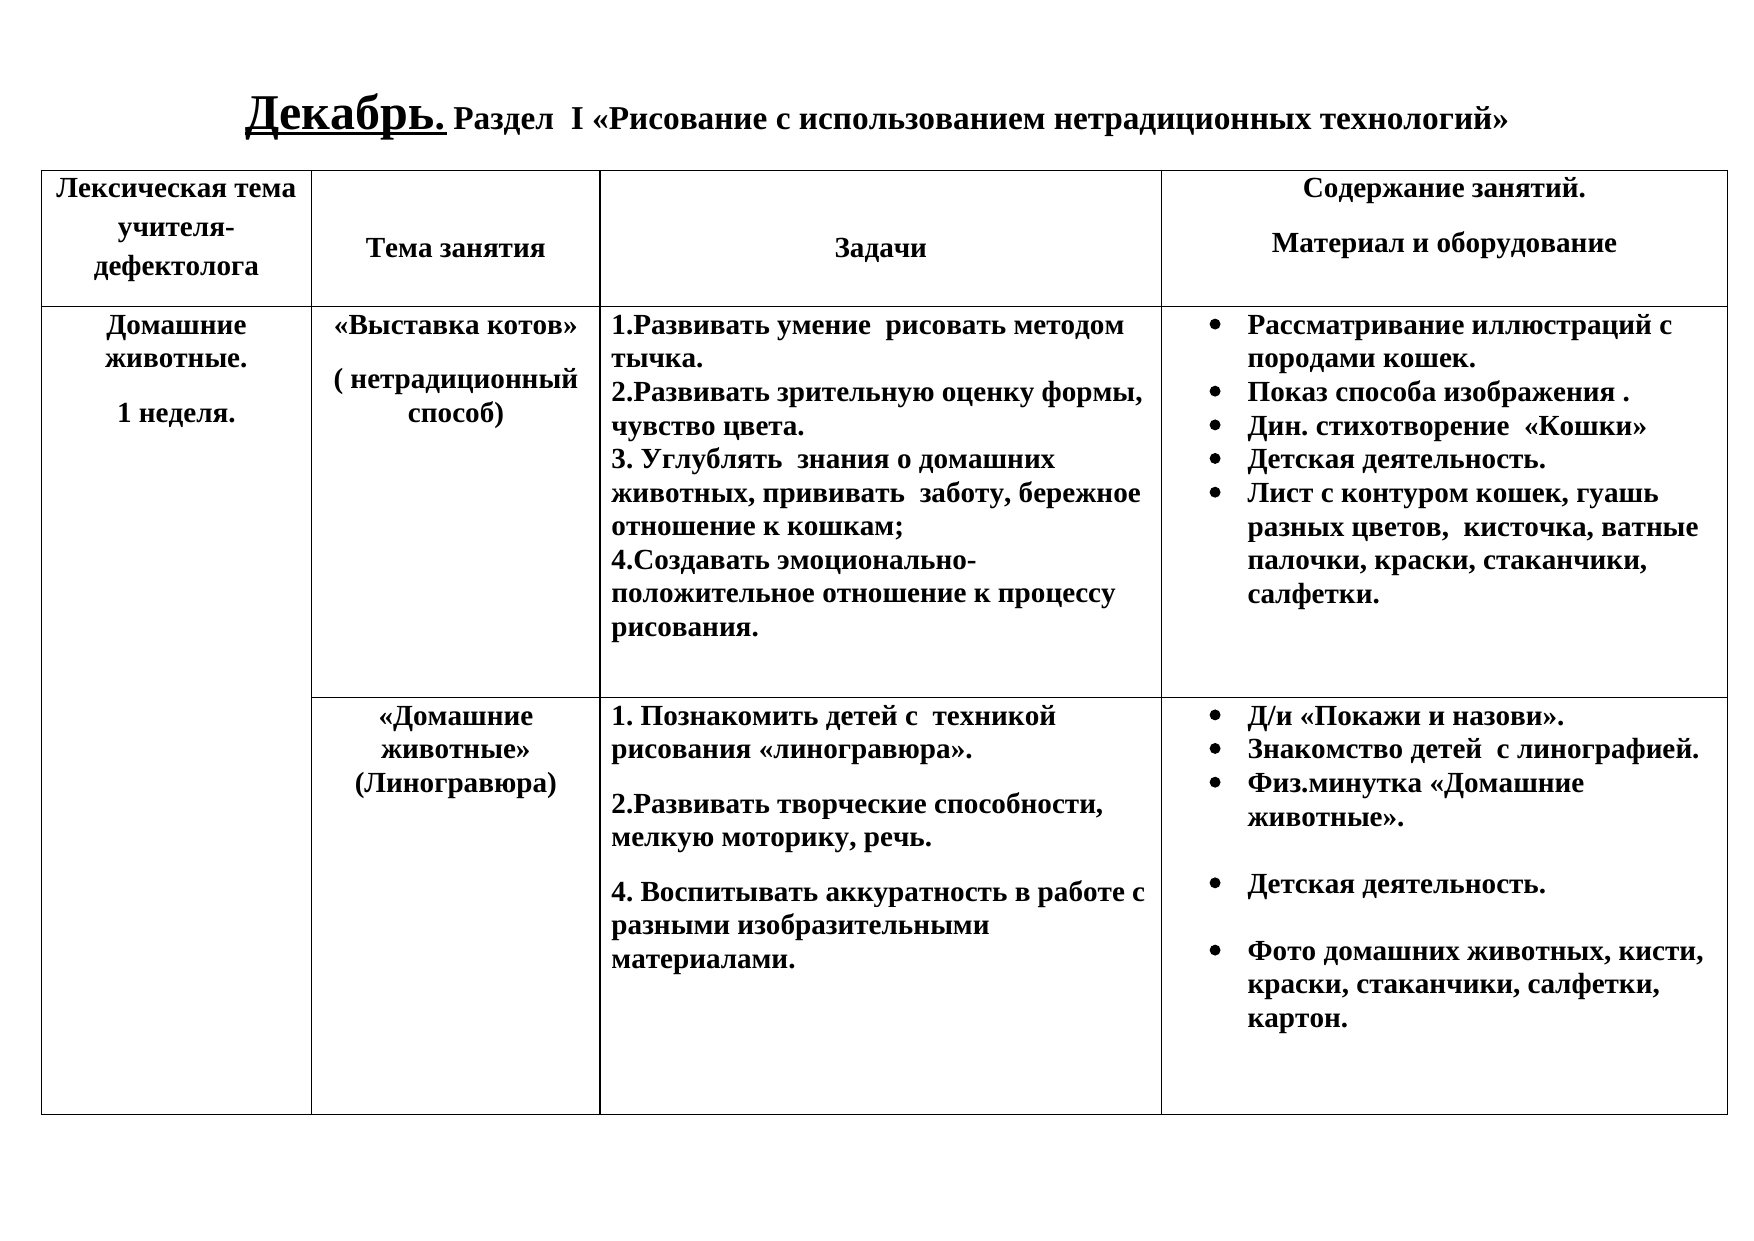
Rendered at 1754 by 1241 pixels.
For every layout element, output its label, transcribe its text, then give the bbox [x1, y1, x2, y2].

table_header Тема занятия [312, 171, 599, 306]
table_cell Домашние животные. 1 неделя. [42, 307, 311, 1114]
table_header Содержание занятий. Материал и оборудование [1162, 171, 1727, 306]
table_header Задачи [601, 171, 1161, 306]
table_cell «Домашние животные» (Линогравюра) [312, 698, 599, 1114]
table_header Лексическая тема учителя-дефектолога [42, 171, 311, 306]
table_cell Рассматривание иллюстраций с породами кошек. Показ способа изображения . Дин. стихотворение «Кошки» Детская деятельность. Лист с контуром кошек, гуашь разных цветов, кисточка, ватные палочки, краски, стаканчики, салфетки. [1162, 307, 1727, 697]
table_cell 1. Познакомить детей с техникой рисования «линогравюра». 2.Развивать творческие способности, мелкую моторику, речь. 4. Воспитывать аккуратность в работе с разными изобразительными материалами. [601, 698, 1161, 1114]
table_cell 1.Развивать умение рисовать методом тычка. 2.Развивать зрительную оценку формы, чувство цвета. 3. Углублять знания о домашних животных, прививать заботу, бережное отношение к кошкам; 4.Создавать эмоционально-положительное отношение к процессу рисования. [601, 307, 1161, 697]
table_cell «Выставка котов» ( нетрадиционный способ) [312, 307, 599, 697]
text Декабрь. Раздел I «Рисование с использованием нетрадиционных технологий» [118, 83, 1636, 140]
table_cell Д/и «Покажи и назови». Знакомство детей с линографией. Физ.минутка «Домашние животные». Детская деятельность. Фото домашних животных, кисти, краски, стаканчики, салфетки, картон. [1162, 698, 1727, 1114]
